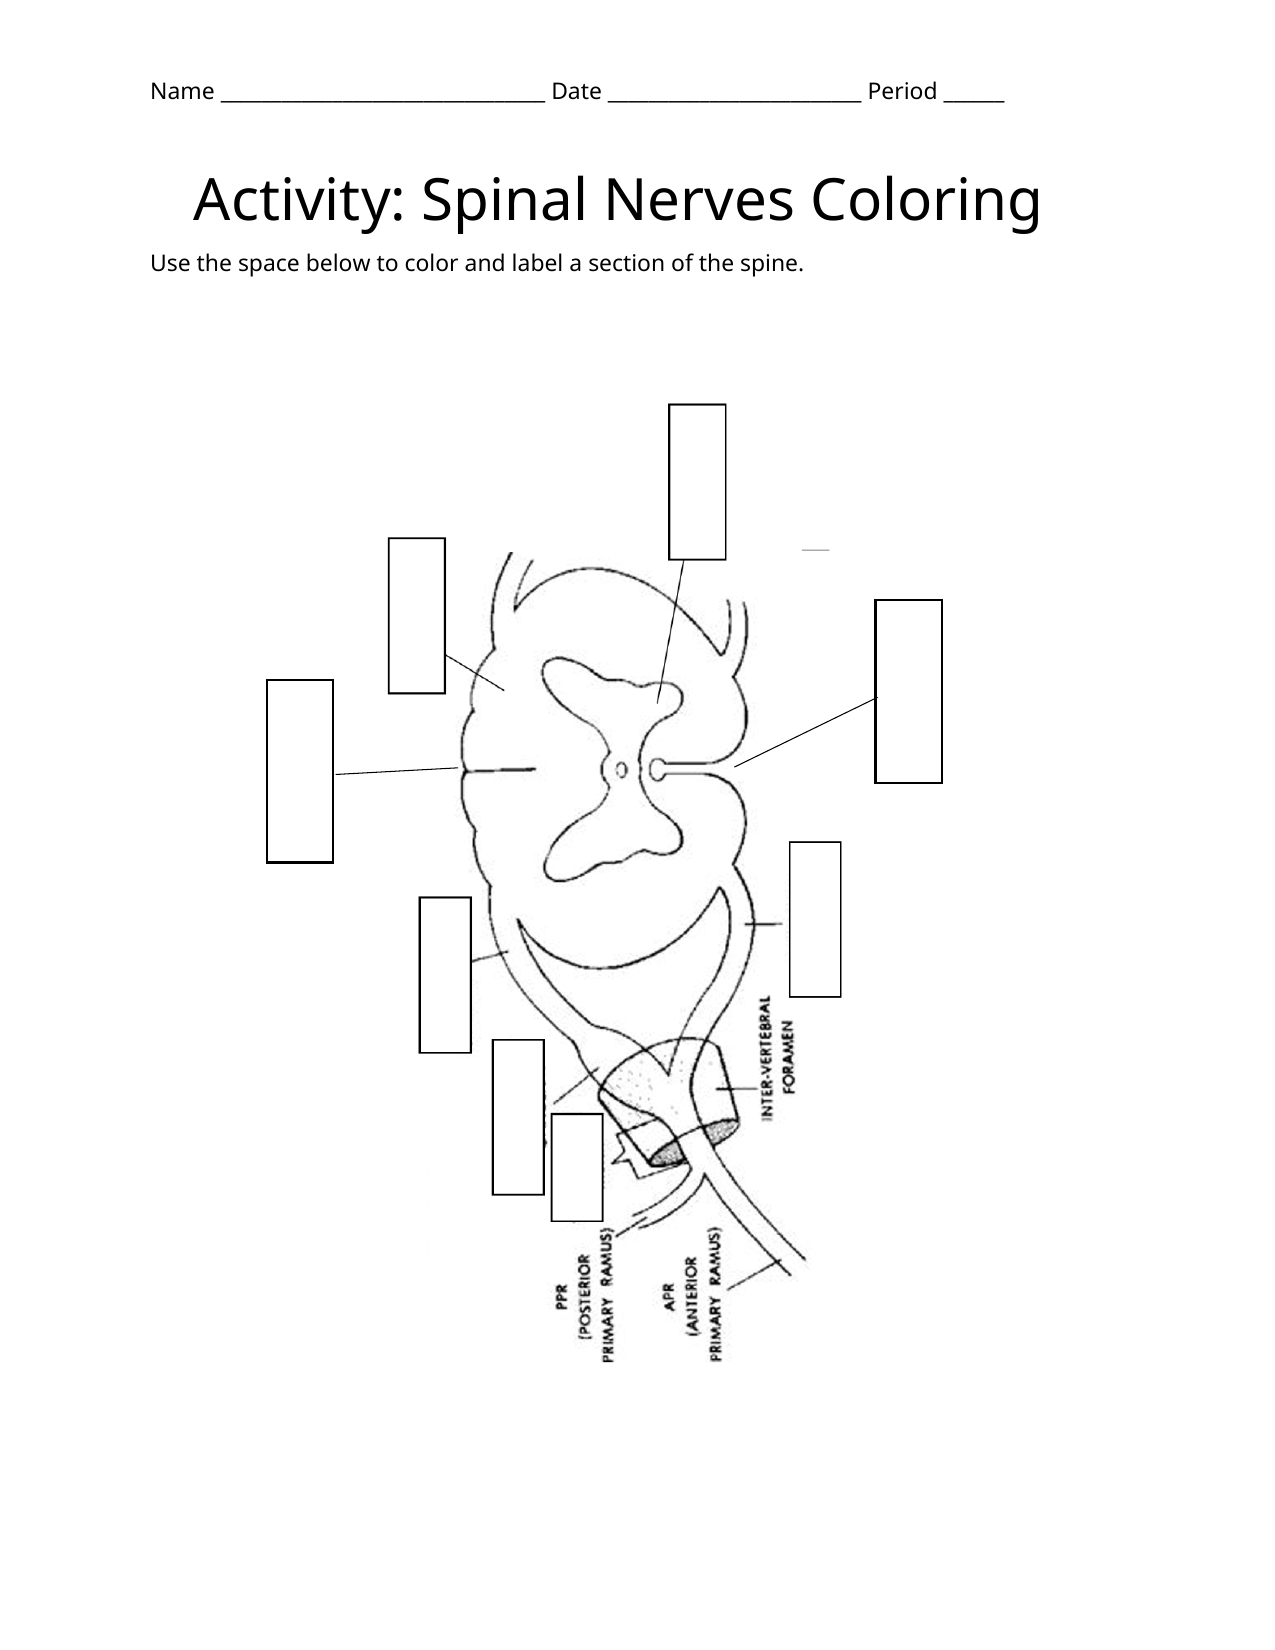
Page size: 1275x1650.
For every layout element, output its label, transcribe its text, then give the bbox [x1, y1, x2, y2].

text Use the space below to color and label a section of the spine. [150, 150, 1125, 278]
picture [378, 351, 899, 1449]
